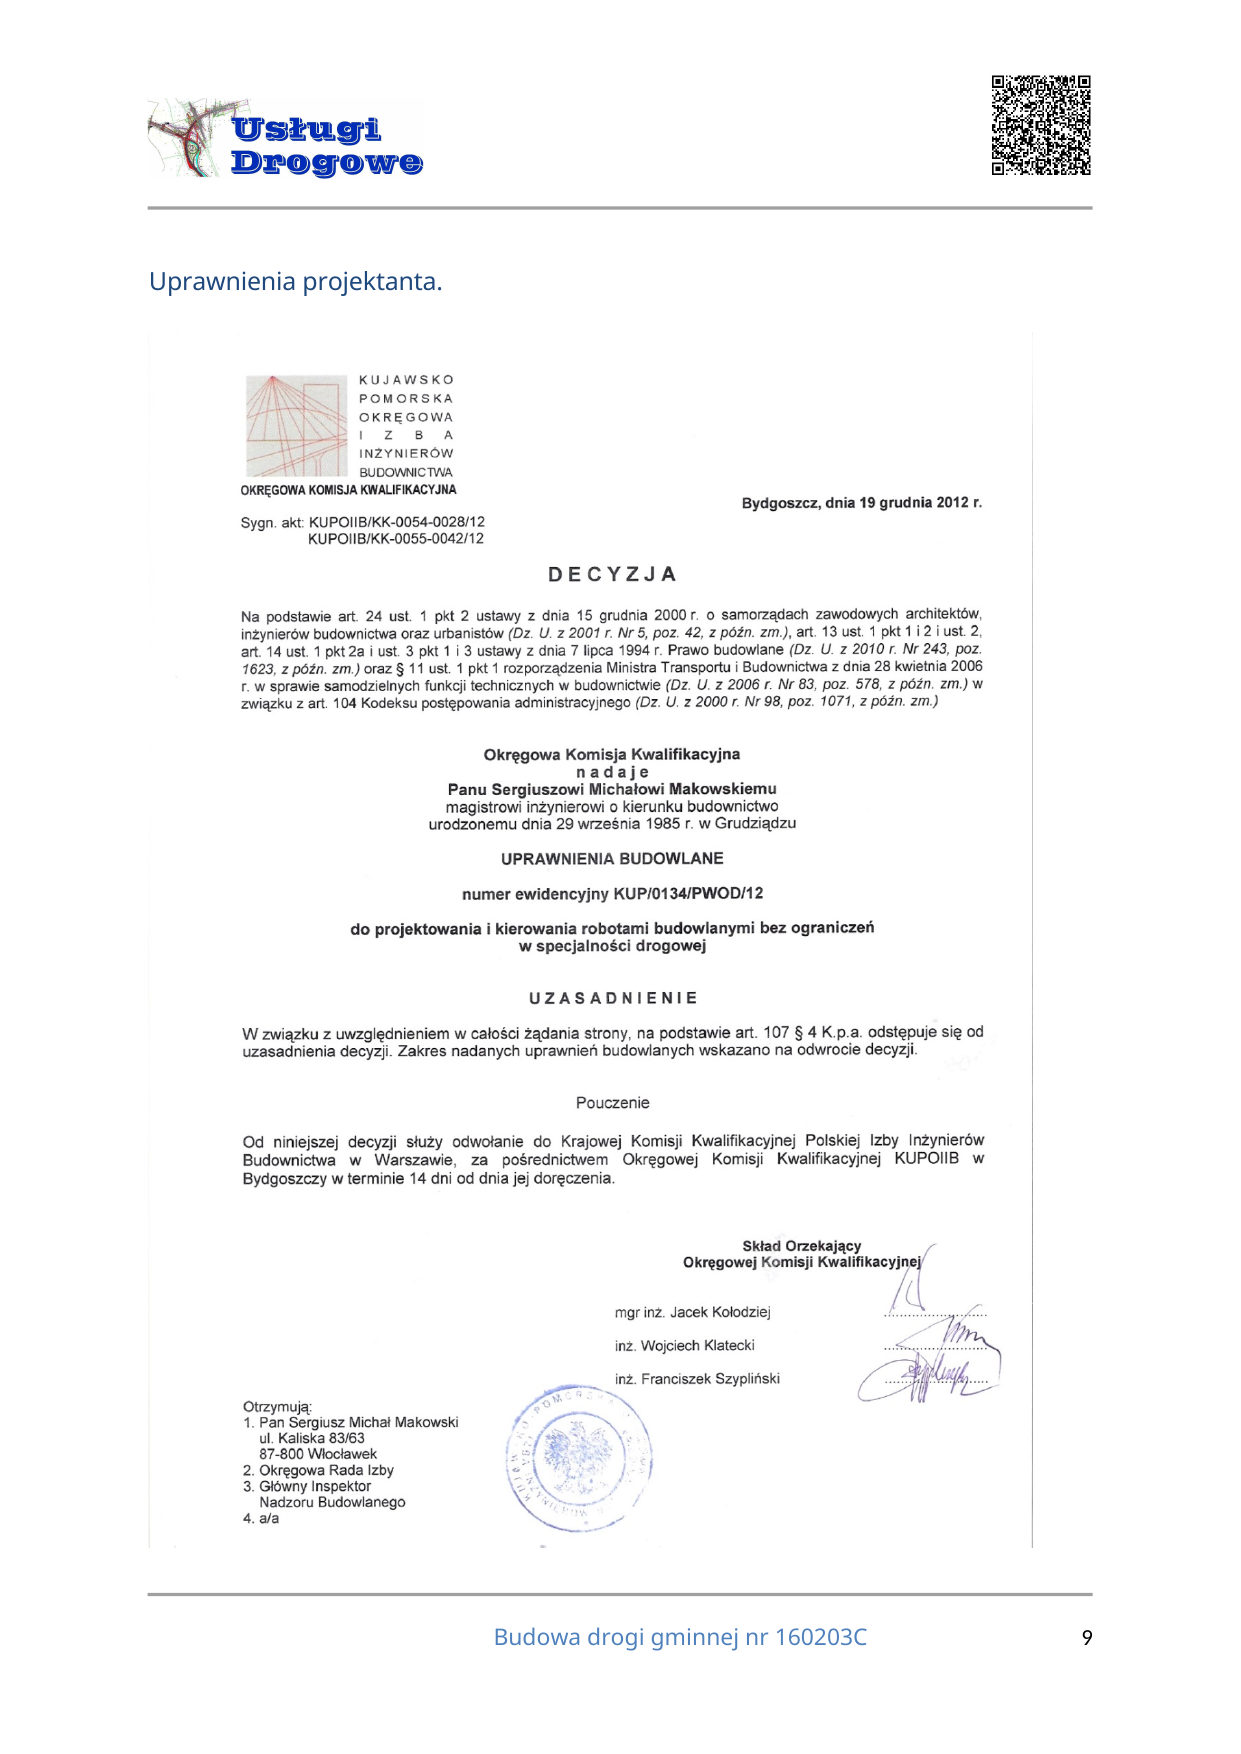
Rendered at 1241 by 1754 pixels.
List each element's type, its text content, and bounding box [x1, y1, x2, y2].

picture [147, 98, 424, 179]
picture [148, 332, 1033, 1548]
text Uprawnienia projektanta. [149, 264, 1093, 298]
picture [990, 73, 1093, 179]
